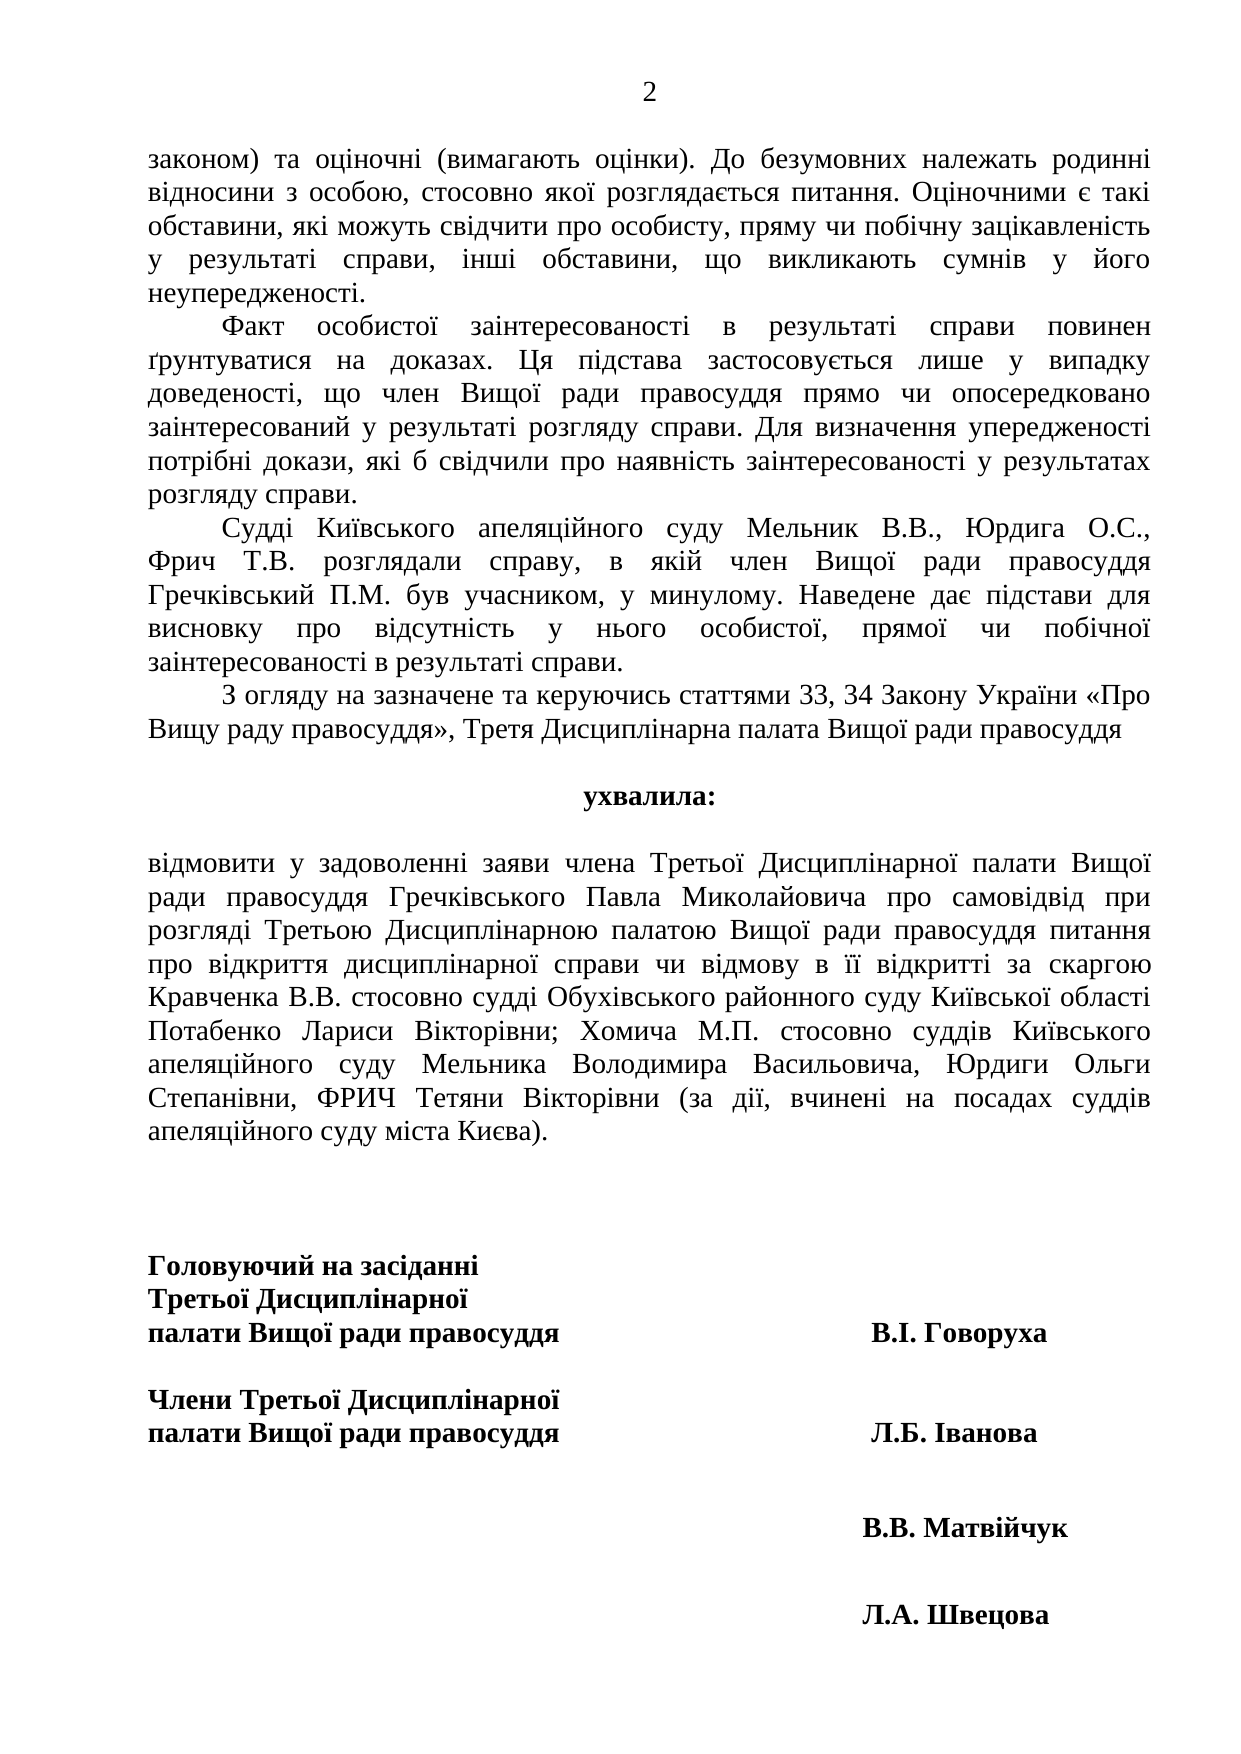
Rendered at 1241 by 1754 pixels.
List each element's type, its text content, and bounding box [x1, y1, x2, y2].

text З огляду на зазначене та керуючись статтями 33, 34 Закону України «Про Вищу раду правосуддя», Третя Дисциплінарна палата Вищої ради правосуддя [148, 677, 1152, 744]
text В.В. Матвійчук [148, 1511, 1152, 1544]
text палати Вищої ради правосуддя Л.Б. Іванова [148, 1415, 1152, 1449]
text ухвалила: [148, 778, 1152, 812]
text Головуючий на засіданні [148, 1248, 1152, 1281]
text Факт особистої заінтересованості в результаті справи повинен ґрунтуватися на доказах. Ця підстава застосовується лише у випадку доведеності, що член Вищої ради правосуддя прямо чи опосередковано заінтересований у результаті розгляду справи. Для визначення упередженості потрібні докази, які б свідчили про наявність заінтересованості у результатах розгляду справи. [148, 308, 1152, 510]
text палати Вищої ради правосуддя В.І. Говоруха [148, 1315, 1152, 1348]
text Члени Третьої Дисциплінарної [148, 1382, 1152, 1415]
text відмовити у задоволенні заяви члена Третьої Дисциплінарної палати Вищої ради правосуддя Гречківського Павла Миколайовича про самовідвід при розгляді Третьою Дисциплінарною палатою Вищої ради правосуддя питання про відкриття дисциплінарної справи чи відмову в її відкритті за скаргою Кравченка В.В. стосовно судді Обухівського районного суду Київської області Потабенко Лариси Вікторівни; Хомича М.П. стосовно суддів Київського апеляційного суду Мельника Володимира Васильовича, Юрдиги Ольги Степанівни, ФРИЧ Тетяни Вікторівни (за дії, вчинені на посадах суддів апеляційного суду міста Києва). [148, 845, 1152, 1147]
text Третьої Дисциплінарної [148, 1281, 1152, 1315]
text Судді Київського апеляційного суду Мельник В.В., Юрдига О.С., Фрич Т.В. розглядали справу, в якій член Вищої ради правосуддя Гречківський П.М. був учасником, у минулому. Наведене дає підстави для висновку про відсутність у нього особистої, прямої чи побічної заінтересованості в результаті справи. [148, 510, 1152, 677]
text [148, 141, 1152, 308]
text Л.А. Швецова [148, 1597, 1152, 1630]
